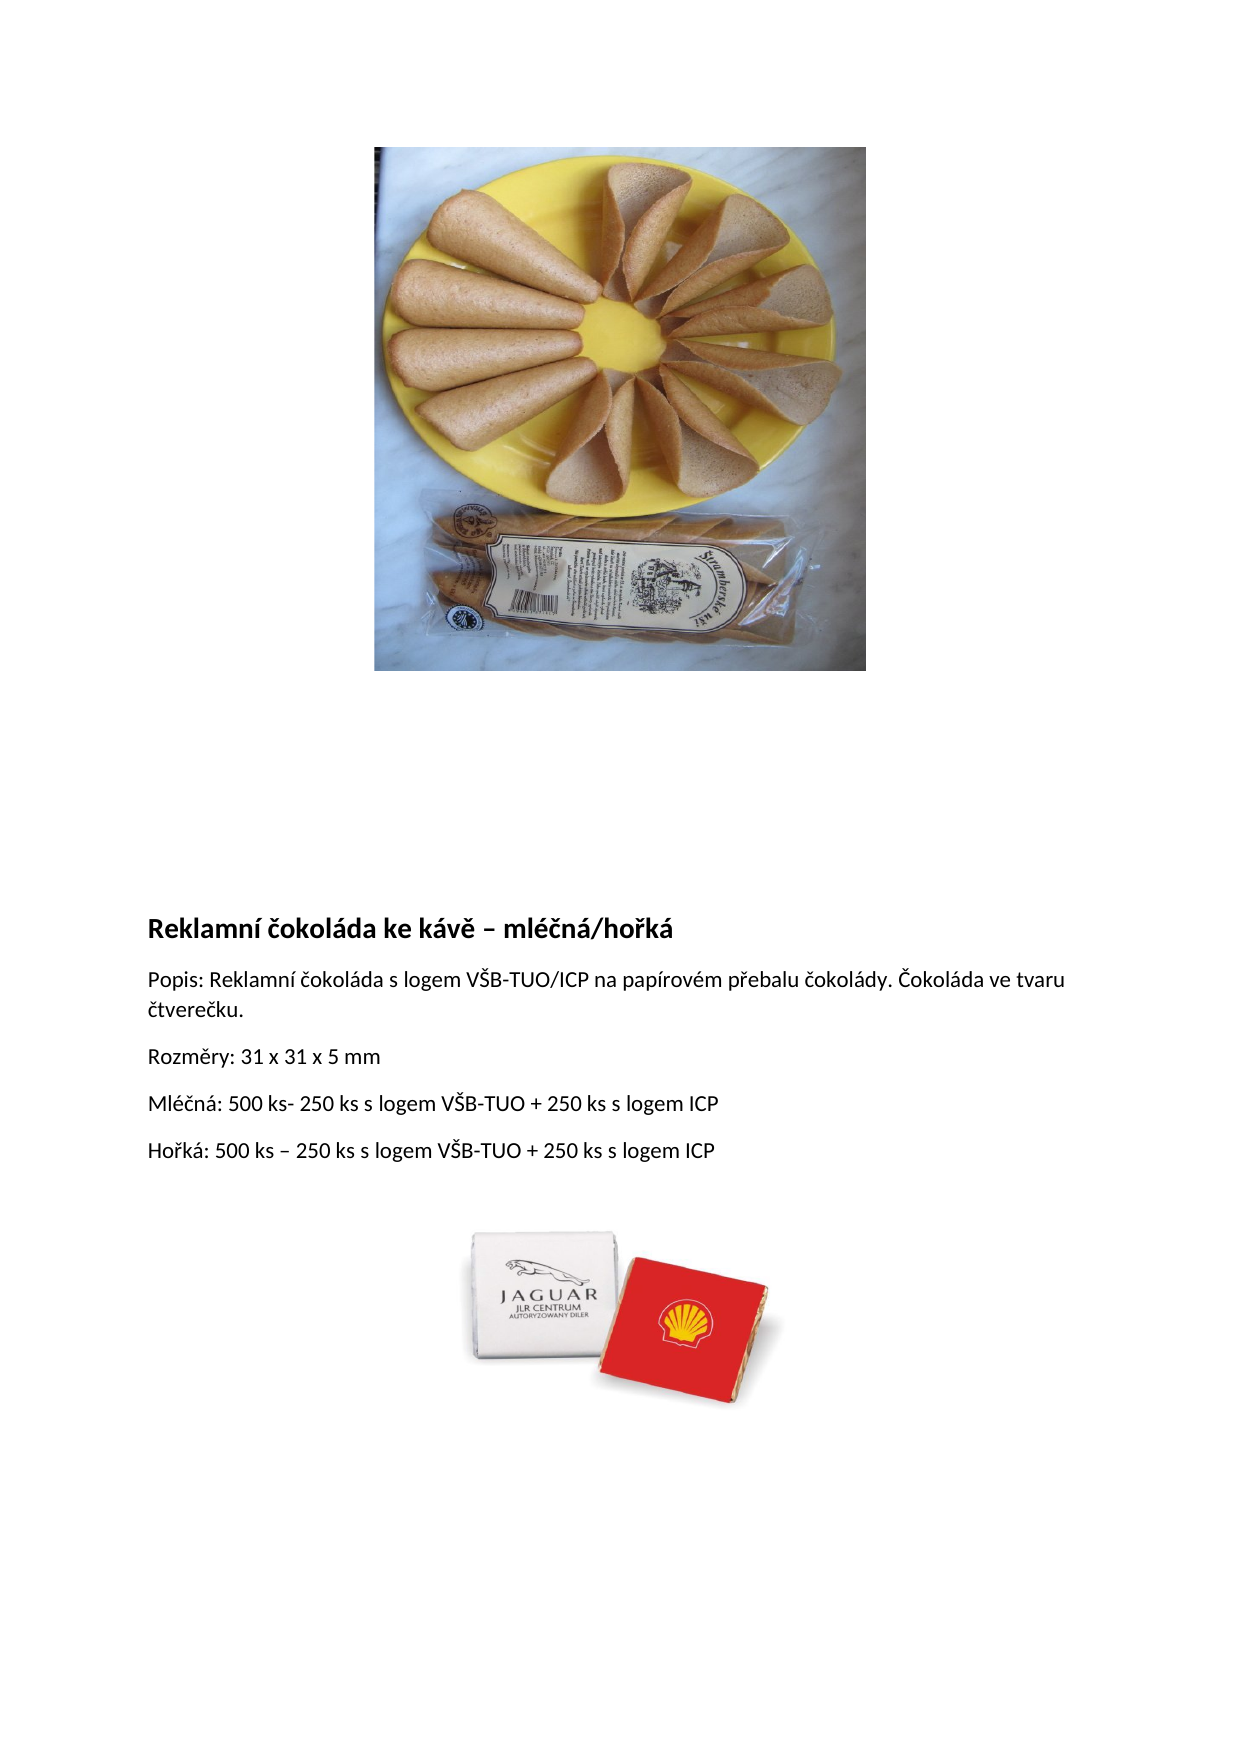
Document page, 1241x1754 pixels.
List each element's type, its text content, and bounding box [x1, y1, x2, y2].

text Rozměry: 31 x 31 x 5 mm [148, 1042, 1093, 1070]
text Popis: Reklamní čokoláda s logem VŠB-TUO/ICP na papírovém přebalu čokolády. Čokoláda ve tvaru čtverečku. [148, 965, 1093, 1023]
text Reklamní čokoláda ke kávě – mléčná/hořká [148, 910, 1093, 946]
picture [436, 1182, 804, 1439]
text Mléčná: 500 ks- 250 ks s logem VŠB-TUO + 250 ks s logem ICP [148, 1089, 1093, 1117]
picture [374, 147, 866, 671]
text Hořká: 500 ks – 250 ks s logem VŠB-TUO + 250 ks s logem ICP [148, 1136, 1093, 1164]
